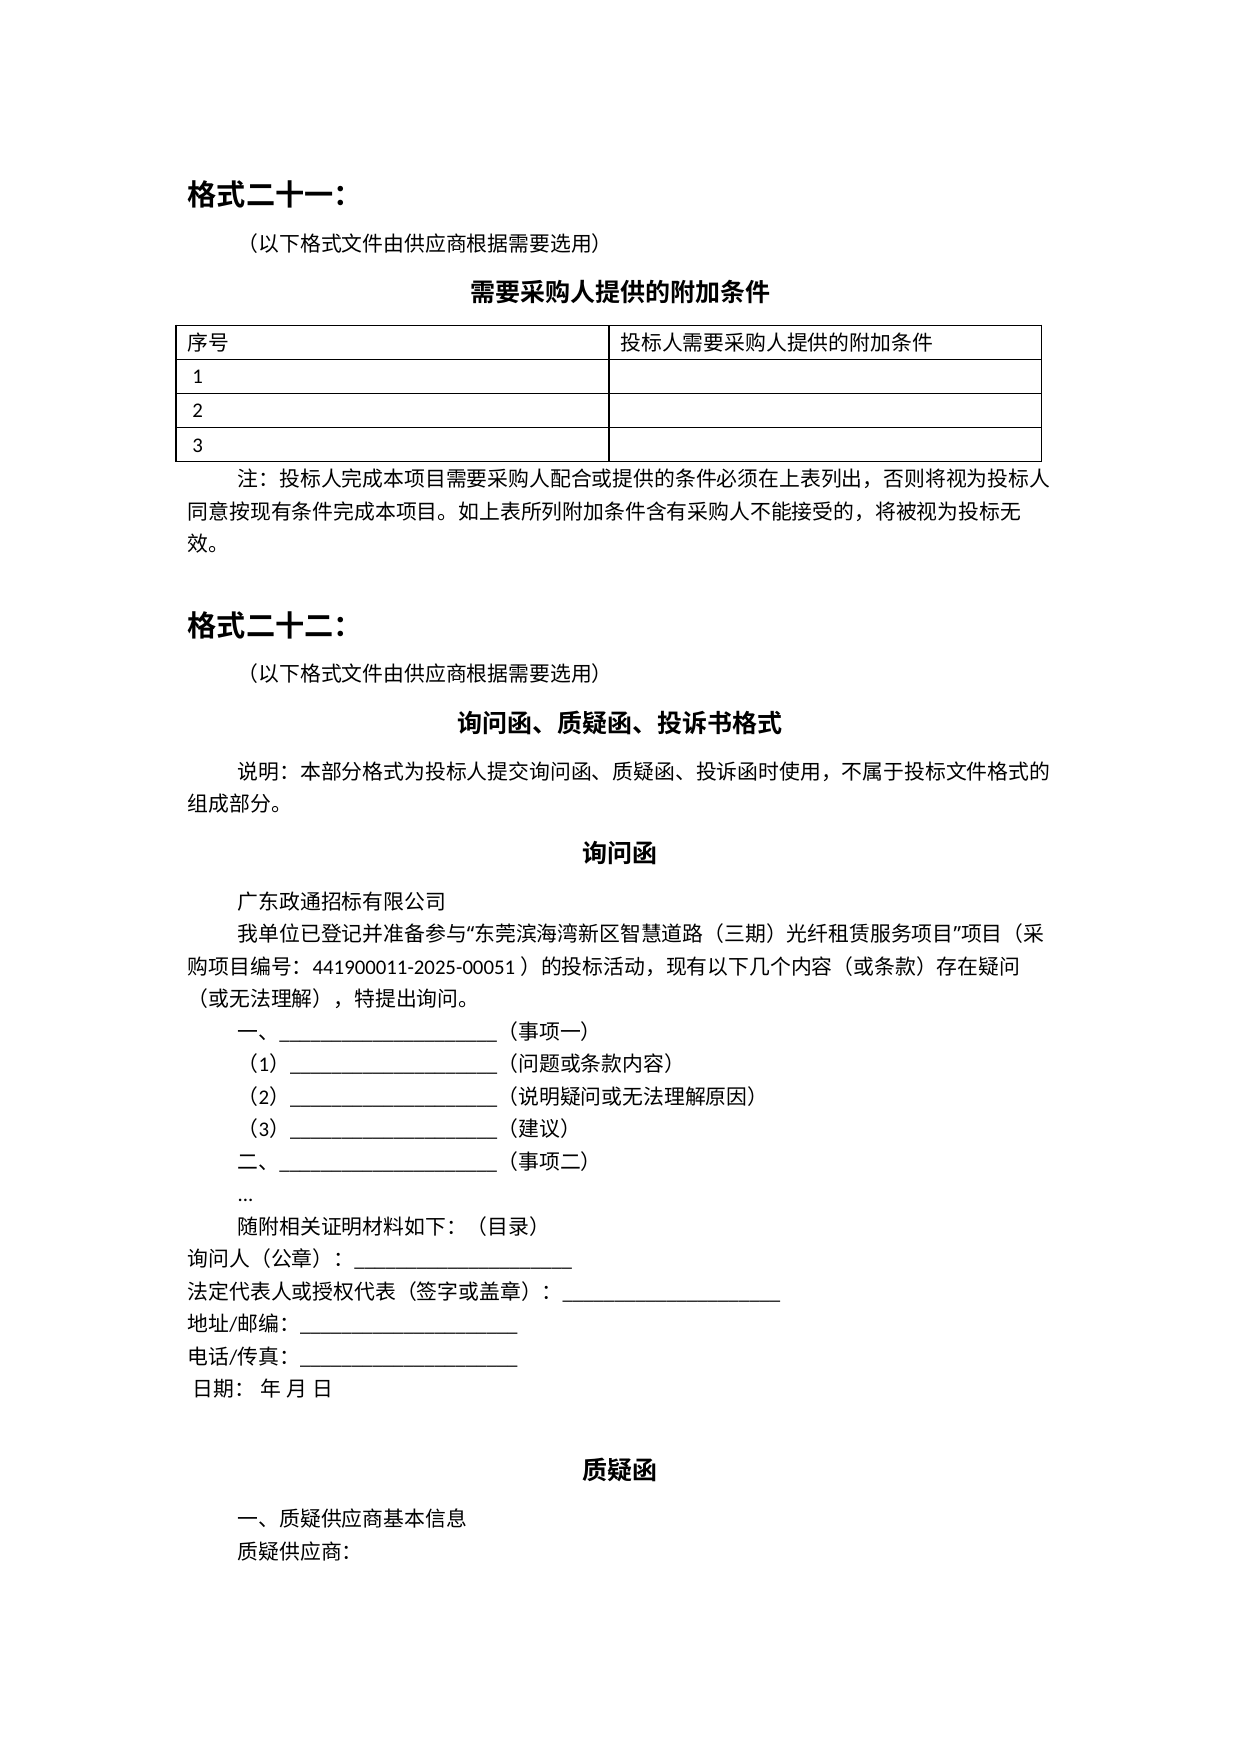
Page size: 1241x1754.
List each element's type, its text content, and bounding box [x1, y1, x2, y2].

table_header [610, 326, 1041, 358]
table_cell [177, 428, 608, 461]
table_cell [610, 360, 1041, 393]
text 说明：本部分格式为投标人提交询问函、质疑函、投诉函时使用，不属于投标文件格式的组成部分。 [187, 755, 1053, 820]
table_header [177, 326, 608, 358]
text 询问函、质疑函、投诉书格式 [187, 690, 1053, 755]
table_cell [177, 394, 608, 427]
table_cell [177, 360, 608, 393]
text 随附相关证明材料如下：（目录） [187, 1210, 1053, 1242]
text ... [187, 1177, 1053, 1210]
text 法定代表人或授权代表（签字或盖章）：_____________________ [187, 1275, 1053, 1307]
text 需要采购人提供的附加条件 [187, 259, 1053, 324]
text 电话/传真：_____________________ [187, 1340, 1053, 1372]
text 格式二十一： [187, 162, 1053, 227]
text 我单位已登记并准备参与“东莞滨海湾新区智慧道路（三期）光纤租赁服务项目”项目（采购项目编号：441900011-2025-00051 ）的投标活动，现有以下几个内容（或条款）存在疑问（或无法理解），特提出询问。 [187, 917, 1053, 1015]
text （3）____________________（建议） [187, 1112, 1053, 1145]
text （以下格式文件由供应商根据需要选用） [187, 227, 1053, 259]
text 广东政通招标有限公司 [187, 885, 1053, 917]
text 质疑函 [187, 1437, 1053, 1502]
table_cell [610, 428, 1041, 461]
text 质疑供应商： [187, 1535, 1053, 1567]
text 注：投标人完成本项目需要采购人配合或提供的条件必须在上表列出，否则将视为投标人同意按现有条件完成本项目。如上表所列附加条件含有采购人不能接受的，将被视为投标无效。 [187, 462, 1053, 560]
text 一、_____________________（事项一） [187, 1015, 1053, 1047]
text （2）____________________（说明疑问或无法理解原因） [187, 1080, 1053, 1112]
text 格式二十二： [187, 592, 1053, 657]
text 一、质疑供应商基本信息 [187, 1502, 1053, 1535]
text （以下格式文件由供应商根据需要选用） [187, 657, 1053, 690]
text 询问函 [187, 820, 1053, 885]
text （1）____________________（问题或条款内容） [187, 1047, 1053, 1080]
text 二、_____________________（事项二） [187, 1145, 1053, 1177]
text 询问人（公章）：_____________________ [187, 1242, 1053, 1275]
text 日期： 年 月 日 [187, 1372, 1053, 1405]
text 地址/邮编：_____________________ [187, 1307, 1053, 1340]
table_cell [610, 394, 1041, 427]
